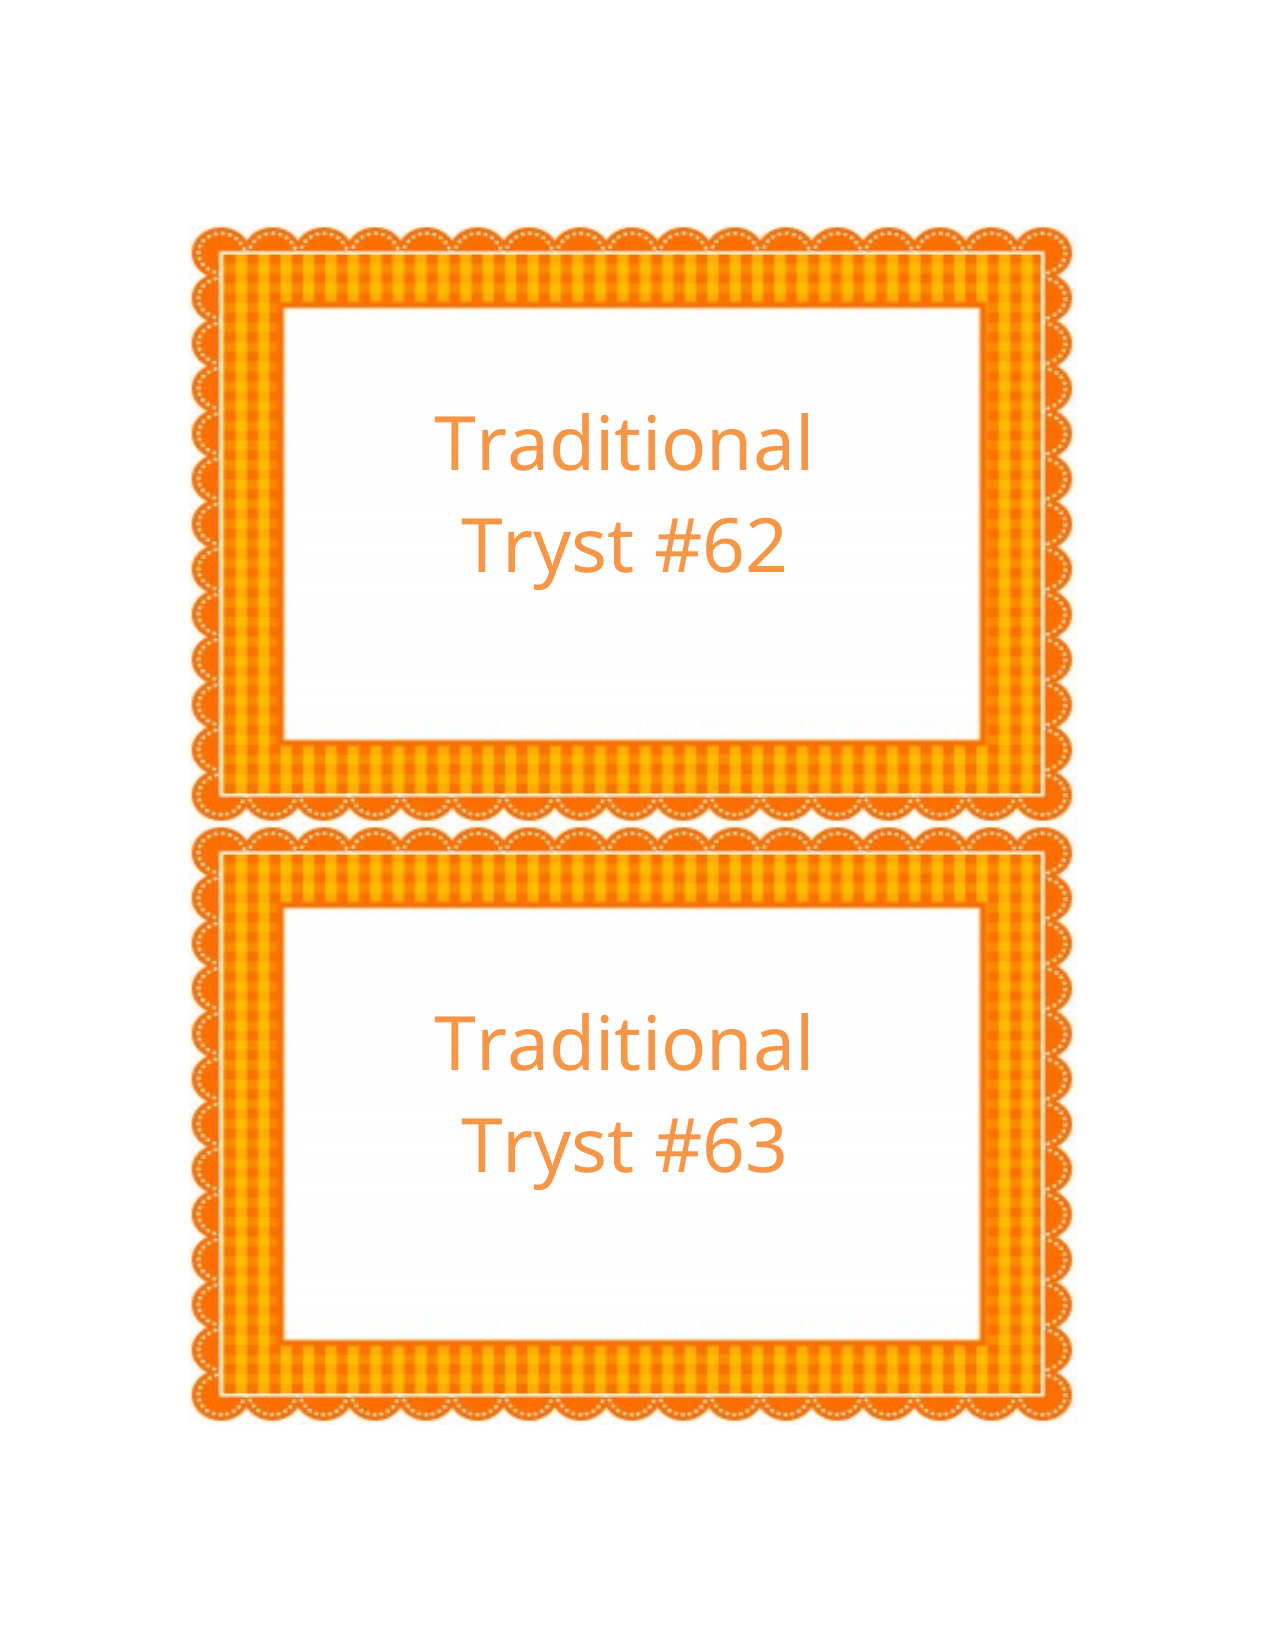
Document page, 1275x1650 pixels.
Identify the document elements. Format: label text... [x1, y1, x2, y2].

table_cell Traditional Tryst #63 [186, 825, 1078, 1425]
table_cell Traditional Tryst #62 [186, 225, 1078, 825]
